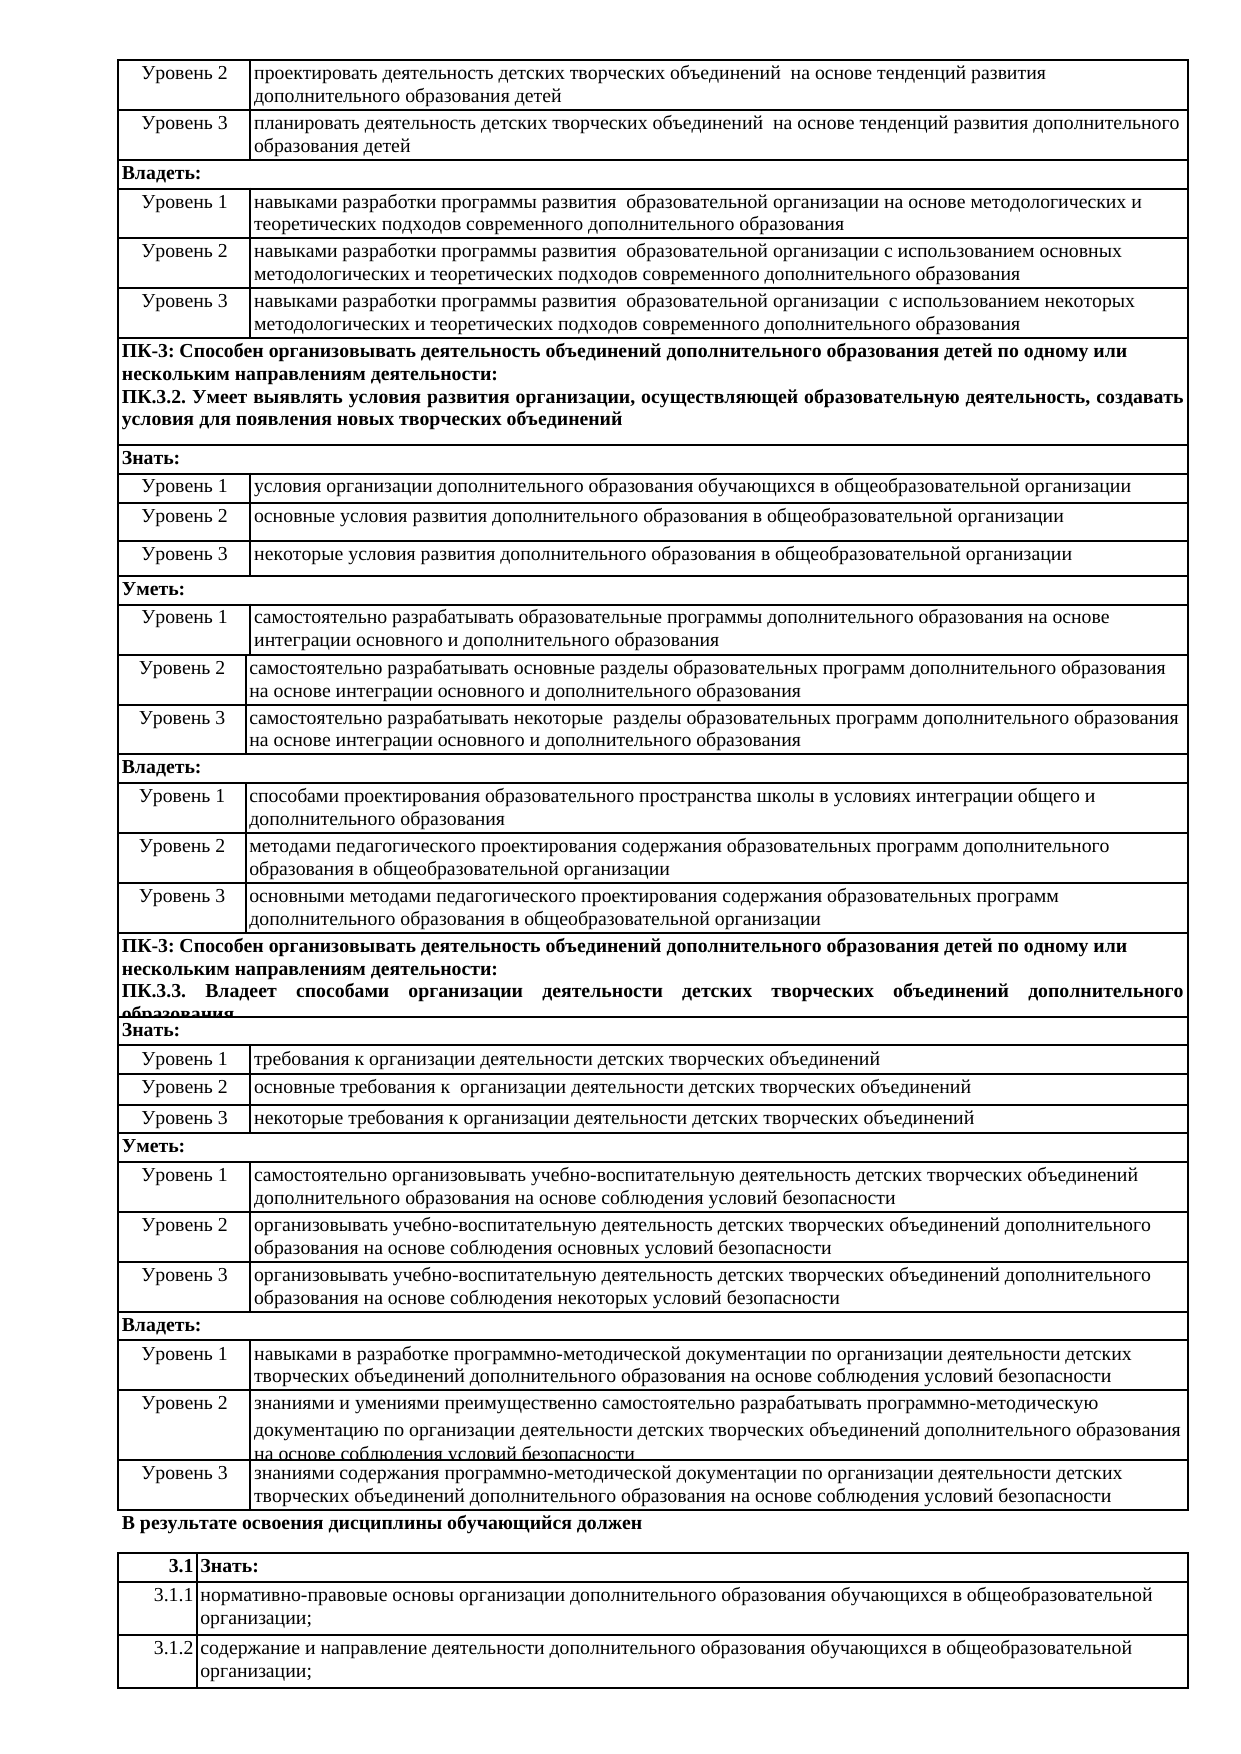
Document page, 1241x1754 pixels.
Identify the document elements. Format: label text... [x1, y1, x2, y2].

table_cell некоторые условия развития дополнительного образования в общеобразовательной организации [251, 542, 1187, 574]
table_cell Уровень 2 [119, 61, 249, 109]
table_cell организовывать учебно-воспитательную деятельность детских творческих объединений дополнительного образования на основе соблюдения основных условий безопасности [251, 1213, 1187, 1261]
table_cell организовывать учебно-воспитательную деятельность детских творческих объединений дополнительного образования на основе соблюдения некоторых условий безопасности [251, 1263, 1187, 1311]
table_cell навыками разработки программы развития образовательной организации с использованием основных методологических и теоретических подходов современного дополнительного образования [251, 239, 1187, 287]
table_cell методами педагогического проектирования содержания образовательных программ дополнительного образования в общеобразовательной организации [247, 834, 1187, 882]
table_cell Уровень 2 [119, 1391, 249, 1459]
table_cell навыками разработки программы развития образовательной организации на основе методологических и теоретических подходов современного дополнительного образования [251, 190, 1187, 237]
table_cell ПК-3: Способен организовывать деятельность объединений дополнительного образования детей по одному или нескольким направлениям деятельности: ПК.3.3. Владеет способами организации деятельности детских творческих объединений дополнительного образования [119, 934, 1187, 1016]
table_cell Уровень 3 [119, 542, 249, 574]
table_cell Уровень 3 [119, 884, 245, 932]
table_cell самостоятельно разрабатывать некоторые разделы образовательных программ дополнительного образования на основе интеграции основного и дополнительного образования [247, 706, 1187, 753]
table_cell нормативно-правовые основы организации дополнительного образования обучающихся в общеобразовательной организации; [198, 1583, 1187, 1634]
table_cell Уровень 1 [119, 784, 245, 832]
table_cell Уровень 1 [119, 475, 249, 502]
table_cell Уровень 3 [119, 289, 249, 337]
table_cell Уровень 3 [119, 706, 245, 753]
table_cell Уровень 3 [119, 111, 249, 159]
table_cell самостоятельно организовывать учебно-воспитательную деятельность детских творческих объединений дополнительного образования на основе соблюдения условий безопасности [251, 1163, 1187, 1211]
table_cell 3.1 [119, 1554, 196, 1581]
table_cell Уровень 3 [119, 1263, 249, 1311]
table_cell основные условия развития дополнительного образования в общеобразовательной организации [251, 504, 1187, 540]
table_cell основными методами педагогического проектирования содержания образовательных программ дополнительного образования в общеобразовательной организации [247, 884, 1187, 932]
table_cell Уровень 2 [119, 1075, 249, 1104]
table_cell Уровень 2 [119, 504, 249, 540]
table_cell Уровень 3 [119, 1106, 249, 1132]
table_cell навыками в разработке программно-методической документации по организации деятельности детских творческих объединений дополнительного образования на основе соблюдения условий безопасности [251, 1341, 1187, 1389]
table_cell основные требования к организации деятельности детских творческих объединений [251, 1075, 1187, 1104]
table_cell Владеть: [119, 161, 1187, 187]
table_cell способами проектирования образовательного пространства школы в условиях интеграции общего и дополнительного образования [247, 784, 1187, 832]
table_cell Владеть: [119, 1313, 1187, 1339]
table_cell знаниями и умениями преимущественно самостоятельно разрабатывать программно-методическую документацию по организации деятельности детских творческих объединений дополнительного образования на основе соблюдения условий безопасности [251, 1391, 1187, 1459]
table_cell знаниями содержания программно-методической документации по организации деятельности детских творческих объединений дополнительного образования на основе соблюдения условий безопасности [251, 1461, 1187, 1509]
table_cell Владеть: [119, 755, 1187, 782]
table_cell навыками разработки программы развития образовательной организации с использованием некоторых методологических и теоретических подходов современного дополнительного образования [251, 289, 1187, 337]
table_cell Уровень 2 [119, 239, 249, 287]
table_cell самостоятельно разрабатывать образовательные программы дополнительного образования на основе интеграции основного и дополнительного образования [251, 606, 1187, 654]
table_cell Уровень 1 [119, 1163, 249, 1211]
table_cell Уровень 1 [119, 606, 249, 654]
table_cell 3.1.1 [119, 1583, 196, 1634]
table_cell проектировать деятельность детских творческих объединений на основе тенденций развития дополнительного образования детей [251, 61, 1187, 109]
table_cell некоторые требования к организации деятельности детских творческих объединений [251, 1106, 1187, 1132]
table_cell условия организации дополнительного образования обучающихся в общеобразовательной организации [251, 475, 1187, 502]
table_cell В результате освоения дисциплины обучающийся должен [118, 1511, 1188, 1552]
table_cell Уметь: [119, 1134, 1187, 1161]
table_cell Уровень 1 [119, 1046, 249, 1073]
table_cell требования к организации деятельности детских творческих объединений [251, 1046, 1187, 1073]
table_cell Уровень 2 [119, 834, 245, 882]
table_cell 3.1.2 [119, 1636, 196, 1687]
table_cell Уровень 3 [119, 1461, 249, 1509]
table_cell Уметь: [119, 577, 1187, 603]
table_cell Знать: [198, 1554, 1187, 1581]
table_cell Знать: [119, 1018, 1187, 1044]
table_cell ПК-3: Способен организовывать деятельность объединений дополнительного образования детей по одному или нескольким направлениям деятельности: ПК.3.2. Умеет выявлять условия развития организации, осуществляющей образовательную деятельность, создавать условия для появления новых творческих объединений [119, 339, 1187, 443]
table_cell содержание и направление деятельности дополнительного образования обучающихся в общеобразовательной организации; [198, 1636, 1187, 1687]
table_cell Уровень 1 [119, 190, 249, 237]
table_cell Уровень 1 [119, 1341, 249, 1389]
table_cell планировать деятельность детских творческих объединений на основе тенденций развития дополнительного образования детей [251, 111, 1187, 159]
table_cell Уровень 2 [119, 1213, 249, 1261]
table_cell самостоятельно разрабатывать основные разделы образовательных программ дополнительного образования на основе интеграции основного и дополнительного образования [247, 656, 1187, 703]
table_cell Уровень 2 [119, 656, 245, 703]
table_cell Знать: [119, 446, 1187, 472]
